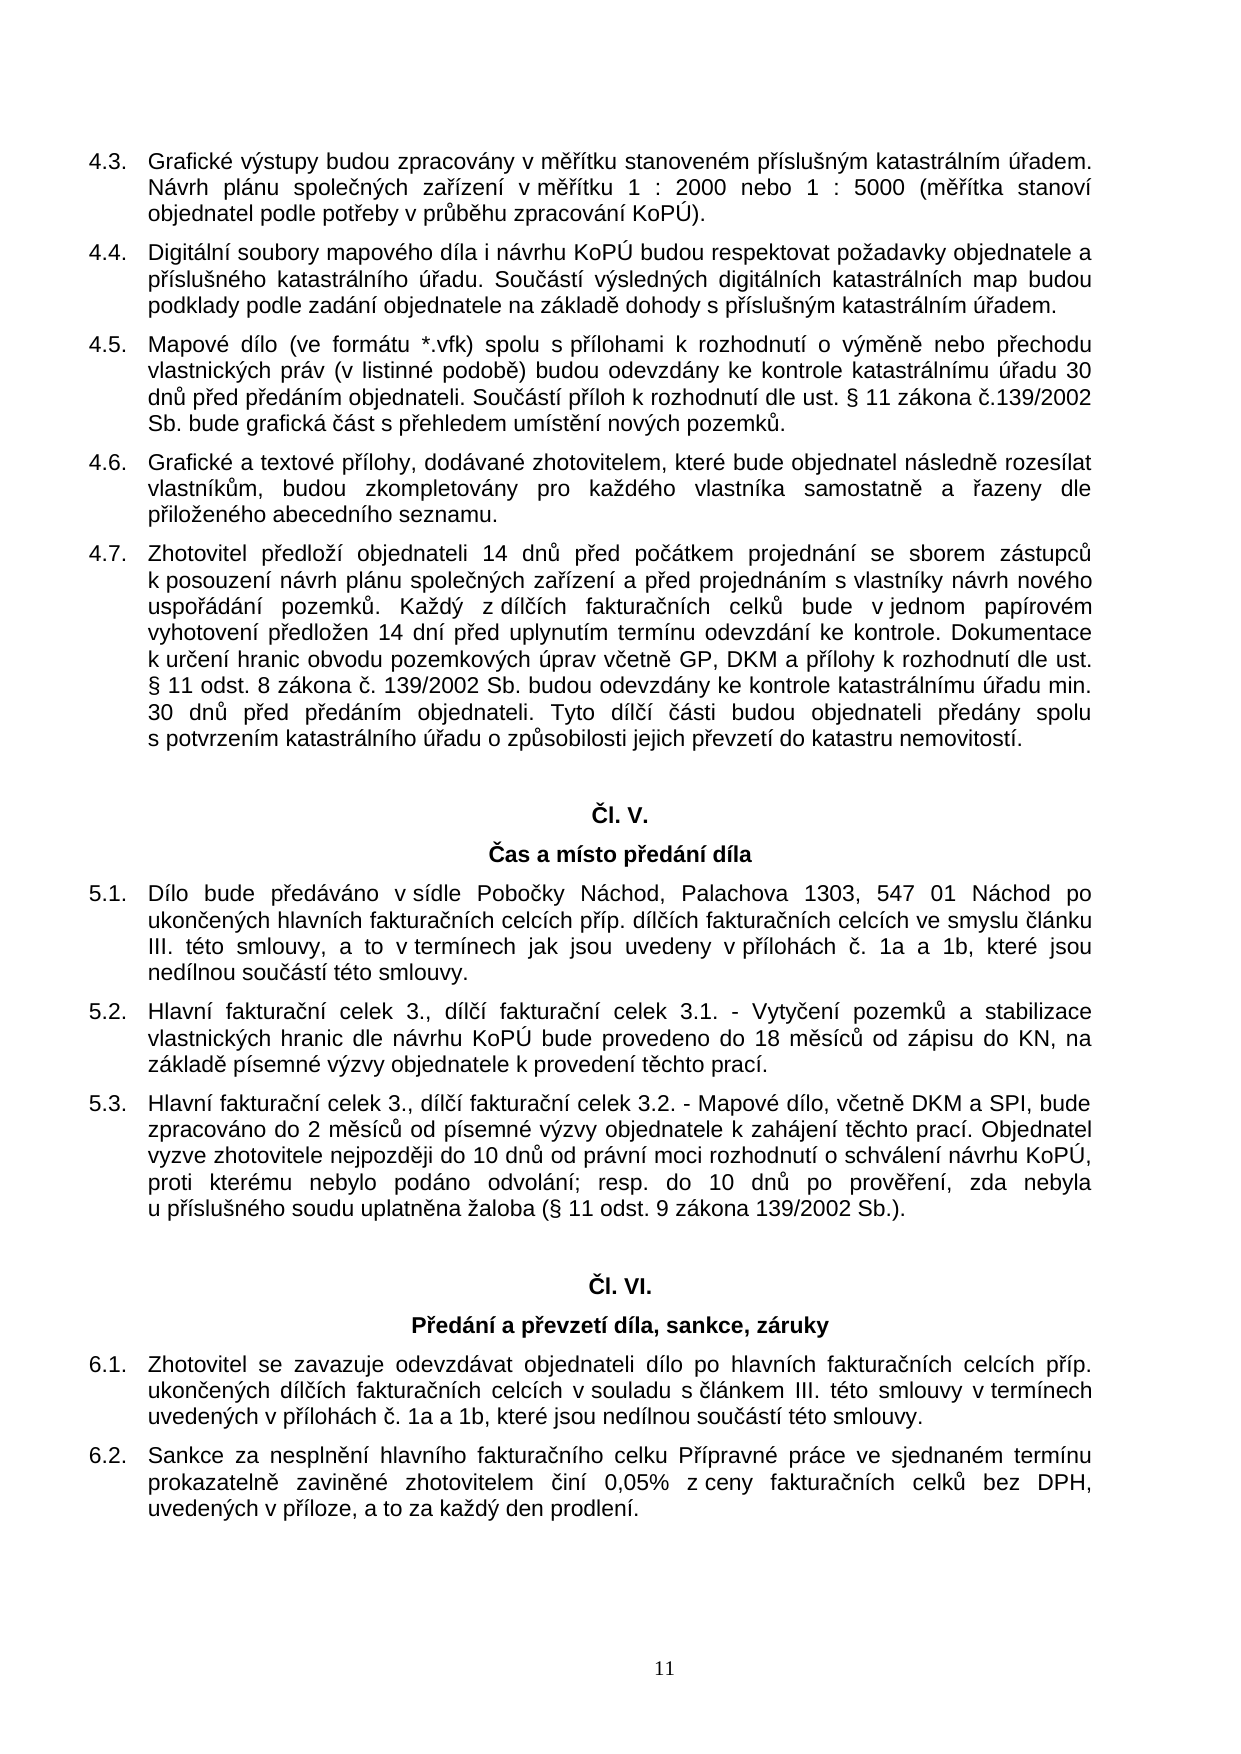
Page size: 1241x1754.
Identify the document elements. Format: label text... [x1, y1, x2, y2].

list Sankce za nesplnění hlavního fakturačního celku Přípravné práce ve sjednaném termínu prokazatelně zaviněné zhotovitelem činí 0,05% z ceny fakturačních celků bez DPH, uvedených v příloze, a to za každý den prodlení. [89, 1442, 1092, 1521]
list Mapové dílo (ve formátu *.vfk) spolu s přílohami k rozhodnutí o výměně nebo přechodu vlastnických práv (v listinné podobě) budou odevzdány ke kontrole katastrálnímu úřadu 30 dnů před předáním objednateli. Součástí příloh k rozhodnutí dle ust. § 11 zákona č.139/2002 Sb. bude grafická část s přehledem umístění nových pozemků. [89, 331, 1092, 436]
text Čl. VI. [148, 1273, 1092, 1299]
subtitle Předání a převzetí díla, sankce, záruky [148, 1312, 1092, 1338]
subtitle Čas a místo předání díla [148, 841, 1092, 868]
list Grafické a textové přílohy, dodávané zhotovitelem, které bude objednatel následně rozesílat vlastníkům, budou zkompletovány pro každého vlastníka samostatně a řazeny dle přiloženého abecedního seznamu. [89, 449, 1092, 528]
text Čl. V. [148, 802, 1092, 829]
list Digitální soubory mapového díla i návrhu KoPÚ budou respektovat požadavky objednatele a příslušného katastrálního úřadu. Součástí výsledných digitálních katastrálních map budou podklady podle zadání objednatele na základě dohody s příslušným katastrálním úřadem. [89, 239, 1092, 318]
list Grafické výstupy budou zpracovány v měřítku stanoveném příslušným katastrálním úřadem. Návrh plánu společných zařízení v měřítku 1 : 2000 nebo 1 : 5000 (měřítka stanoví objednatel podle potřeby v průběhu zpracování KoPÚ). [89, 148, 1092, 227]
list Zhotovitel se zavazuje odevzdávat objednateli dílo po hlavních fakturačních celcích příp. ukončených dílčích fakturačních celcích v souladu s článkem III. této smlouvy v termínech uvedených v přílohách č. 1a a 1b, které jsou nedílnou součástí této smlouvy. [89, 1351, 1092, 1429]
list Dílo bude předáváno v sídle Pobočky Náchod, Palachova 1303, 547 01 Náchod po ukončených hlavních fakturačních celcích příp. dílčích fakturačních celcích ve smyslu článku III. této smlouvy, a to v termínech jak jsou uvedeny v přílohách č. 1a a 1b, které jsou nedílnou součástí této smlouvy. [89, 880, 1092, 986]
list Hlavní fakturační celek 3., dílčí fakturační celek 3.2. - Mapové dílo, včetně DKM a SPI, bude zpracováno do 2 měsíců od písemné výzvy objednatele k zahájení těchto prací. Objednatel vyzve zhotovitele nejpozději do 10 dnů od právní moci rozhodnutí o schválení návrhu KoPÚ, proti kterému nebylo podáno odvolání; resp. do 10 dnů po prověření, zda nebyla u příslušného soudu uplatněna žaloba (§ 11 odst. 9 zákona 139/2002 Sb.). [89, 1090, 1092, 1221]
list Zhotovitel předloží objednateli 14 dnů před počátkem projednání se sborem zástupců k posouzení návrh plánu společných zařízení a před projednáním s vlastníky návrh nového uspořádání pozemků. Každý z dílčích fakturačních celků bude v jednom papírovém vyhotovení předložen 14 dní před uplynutím termínu odevzdání ke kontrole. Dokumentace k určení hranic obvodu pozemkových úprav včetně GP, DKM a přílohy k rozhodnutí dle ust. § 11 odst. 8 zákona č. 139/2002 Sb. budou odevzdány ke kontrole katastrálnímu úřadu min. 30 dnů před předáním objednateli. Tyto dílčí části budou objednateli předány spolu s potvrzením katastrálního úřadu o způsobilosti jejich převzetí do katastru nemovitostí. [89, 540, 1092, 751]
list Hlavní fakturační celek 3., dílčí fakturační celek 3.1. - Vytyčení pozemků a stabilizace vlastnických hranic dle návrhu KoPÚ bude provedeno do 18 měsíců od zápisu do KN, na základě písemné výzvy objednatele k provedení těchto prací. [89, 998, 1092, 1077]
